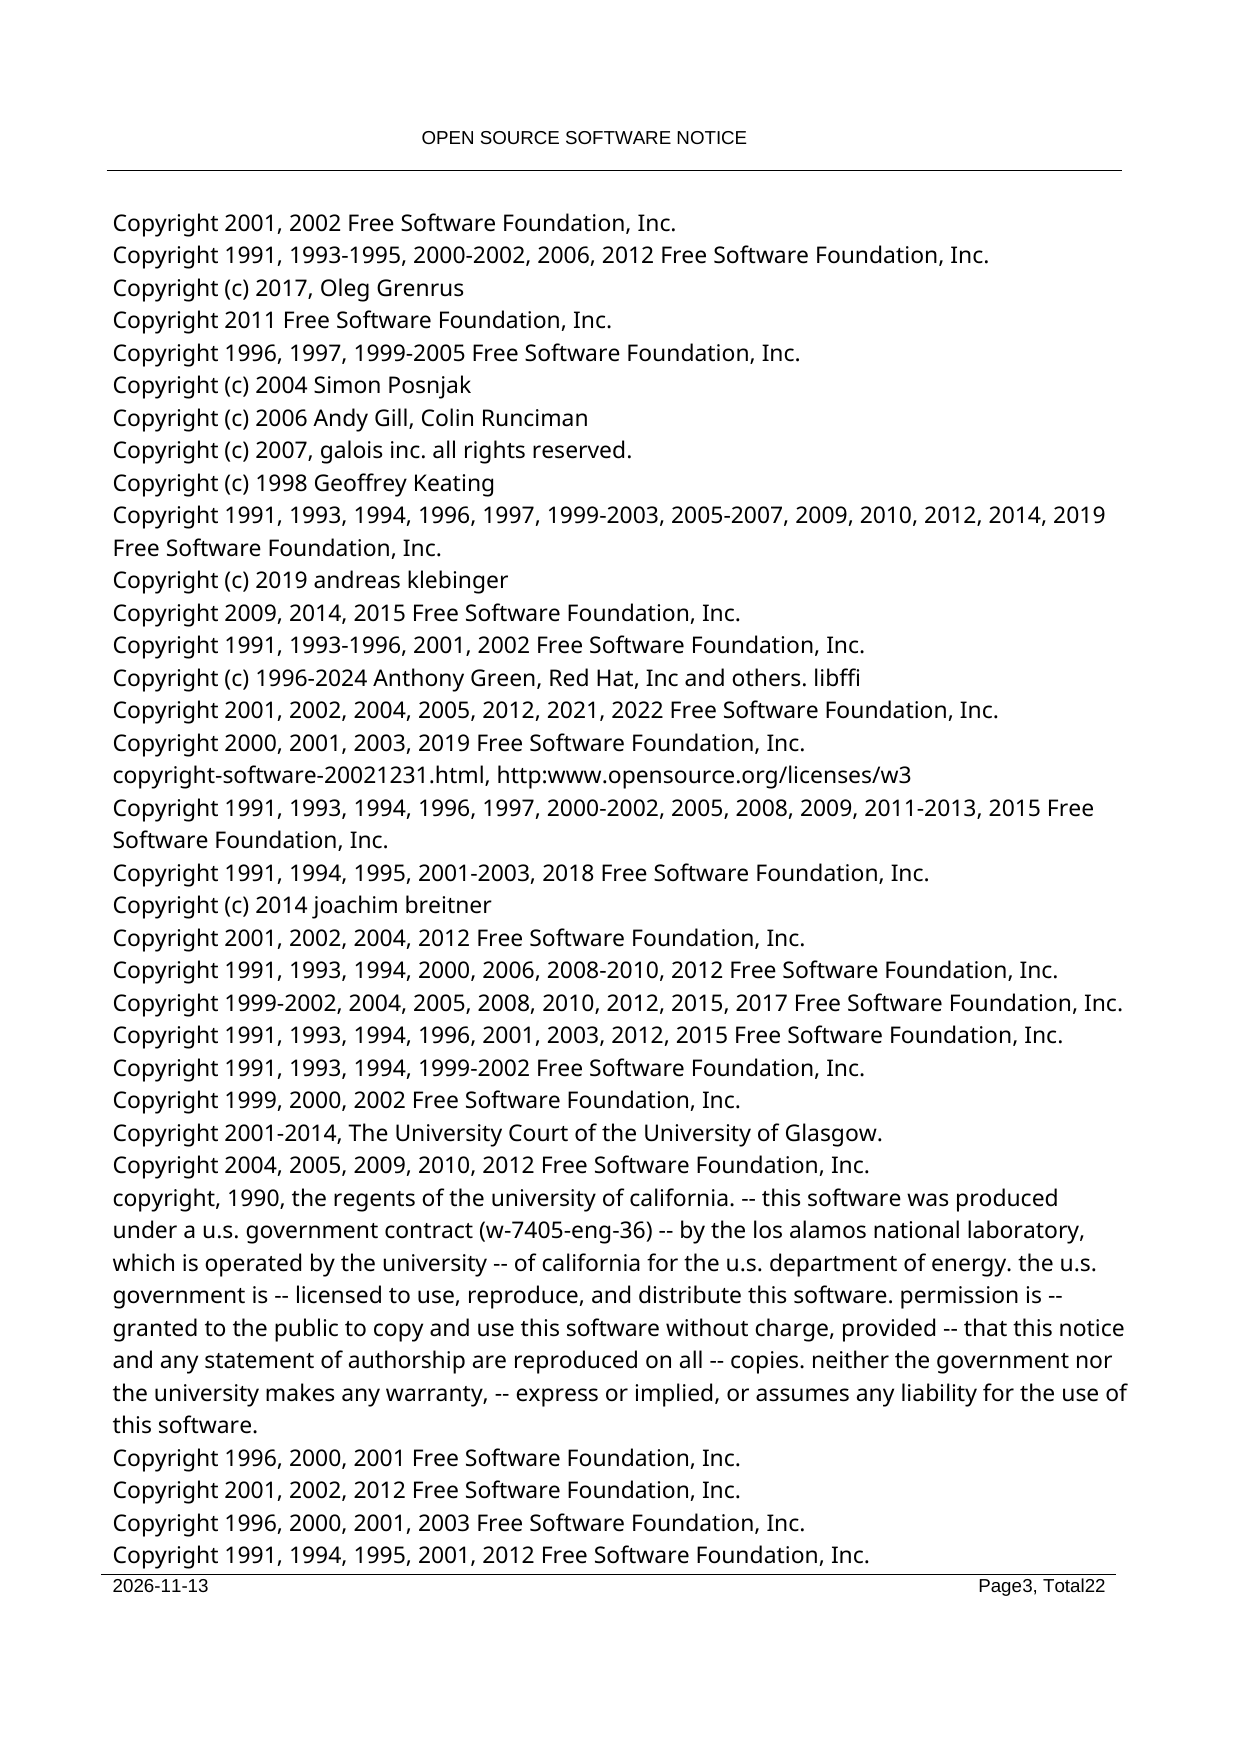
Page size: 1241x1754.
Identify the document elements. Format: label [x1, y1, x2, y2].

text [112, 206, 1128, 1571]
